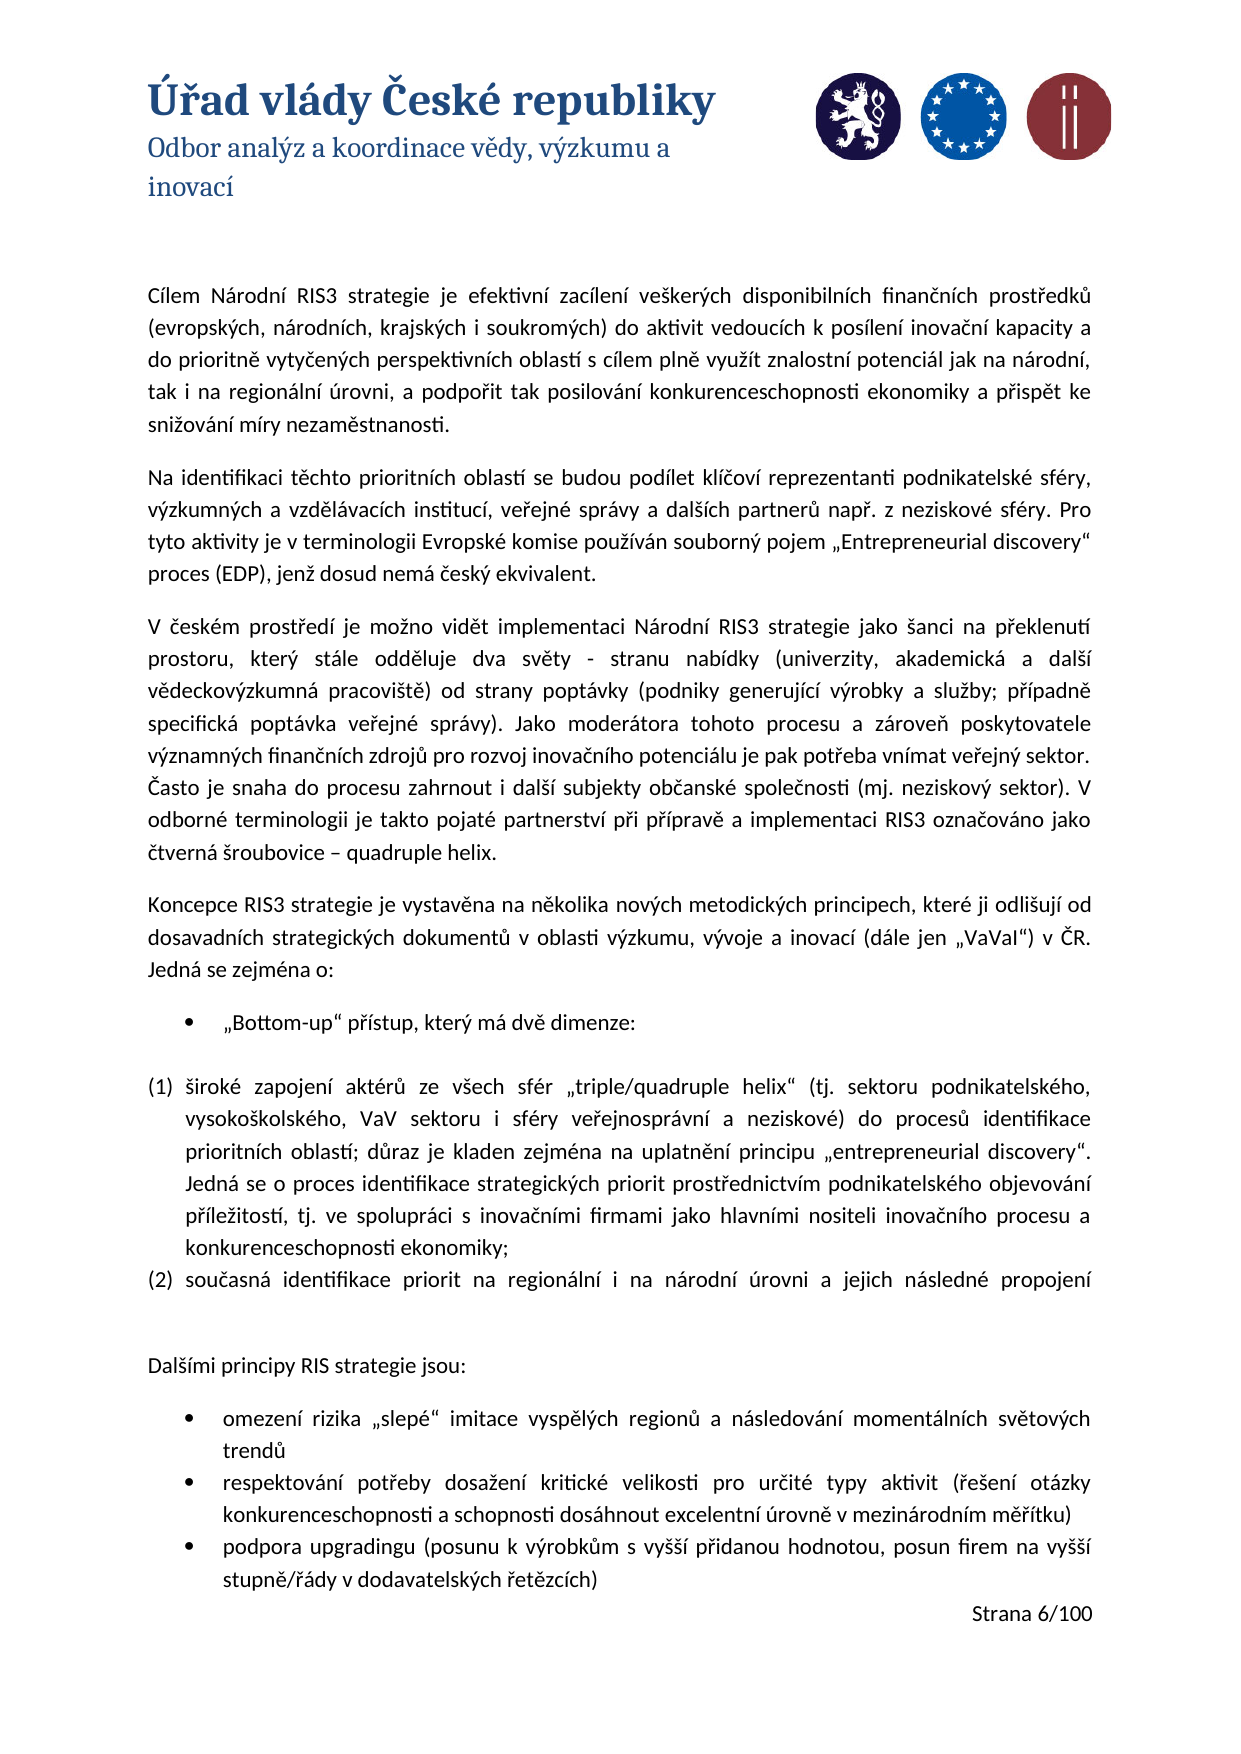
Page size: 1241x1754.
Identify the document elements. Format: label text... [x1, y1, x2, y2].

list respektování potřeby dosažení kritické velikosti pro určité typy aktivit (řešení otázky konkurenceschopnosti a schopnosti dosáhnout excelentní úrovně v mezinárodním měřítku) [185, 1468, 1093, 1528]
list podpora upgradingu (posunu k výrobkům s vyšší přidanou hodnotou, posun firem na vyšší stupně/řády v dodavatelských řetězcích) [185, 1532, 1093, 1593]
list současná identifikace priorit na regionální i na národní úrovni a jejich následné propojení [148, 1266, 1093, 1326]
text V českém prostředí je možno vidět implementaci Národní RIS3 strategie jako šanci na překlenutí prostoru, který stále odděluje dva světy - stranu nabídky (univerzity, akademická a další vědeckovýzkumná pracoviště) od strany poptávky (podniky generující výrobky a služby; případně specifická poptávka veřejné správy). Jako moderátora tohoto procesu a zároveň poskytovatele významných finančních zdrojů pro rozvoj inovačního potenciálu je pak potřeba vnímat veřejný sektor. Často je snaha do procesu zahrnout i další subjekty občanské společnosti (mj. neziskový sektor). V odborné terminologii je takto pojaté partnerství při přípravě a implementaci RIS3 označováno jako čtverná šroubovice – quadruple helix. [148, 612, 1093, 866]
text Cílem Národní RIS3 strategie je efektivní zacílení veškerých disponibilních finančních prostředků (evropských, národních, krajských i soukromých) do aktivit vedoucích k posílení inovační kapacity a do prioritně vytyčených perspektivních oblastí s cílem plně využít znalostní potenciál jak na národní, tak i na regionální úrovni, a podpořit tak posilování konkurenceschopnosti ekonomiky a přispět ke snižování míry nezaměstnanosti. [148, 281, 1093, 438]
text Dalšími principy RIS strategie jsou: [148, 1351, 1093, 1379]
text Na identifikaci těchto prioritních oblastí se budou podílet klíčoví reprezentanti podnikatelské sféry, výzkumných a vzdělávacích institucí, veřejné správy a dalších partnerů např. z neziskové sféry. Pro tyto aktivity je v terminologii Evropské komise používán souborný pojem „Entrepreneurial discovery“ proces (EDP), jenž dosud nemá český ekvivalent. [148, 463, 1093, 587]
list široké zapojení aktérů ze všech sfér „triple/quadruple helix“ (tj. sektoru podnikatelského, vysokoškolského, VaV sektoru i sféry veřejnosprávní a neziskové) do procesů identifikace prioritních oblastí; důraz je kladen zejména na uplatnění principu „entrepreneurial discovery“. Jedná se o proces identifikace strategických priorit prostřednictvím podnikatelského objevování příležitostí, tj. ve spolupráci s inovačními firmami jako hlavními nositeli inovačního procesu a konkurenceschopnosti ekonomiky; [148, 1072, 1093, 1261]
text Koncepce RIS3 strategie je vystavěna na několika nových metodických principech, které ji odlišují od dosavadních strategických dokumentů v oblasti výzkumu, vývoje a inovací (dále jen „VaVaI“) v ČR. Jedná se zejména o: [148, 891, 1093, 983]
list omezení rizika „slepé“ imitace vyspělých regionů a následování momentálních světových trendů [185, 1404, 1093, 1464]
picture [815, 73, 1112, 160]
list „Bottom-up“ přístup, který má dvě dimenze: [185, 1008, 1093, 1036]
